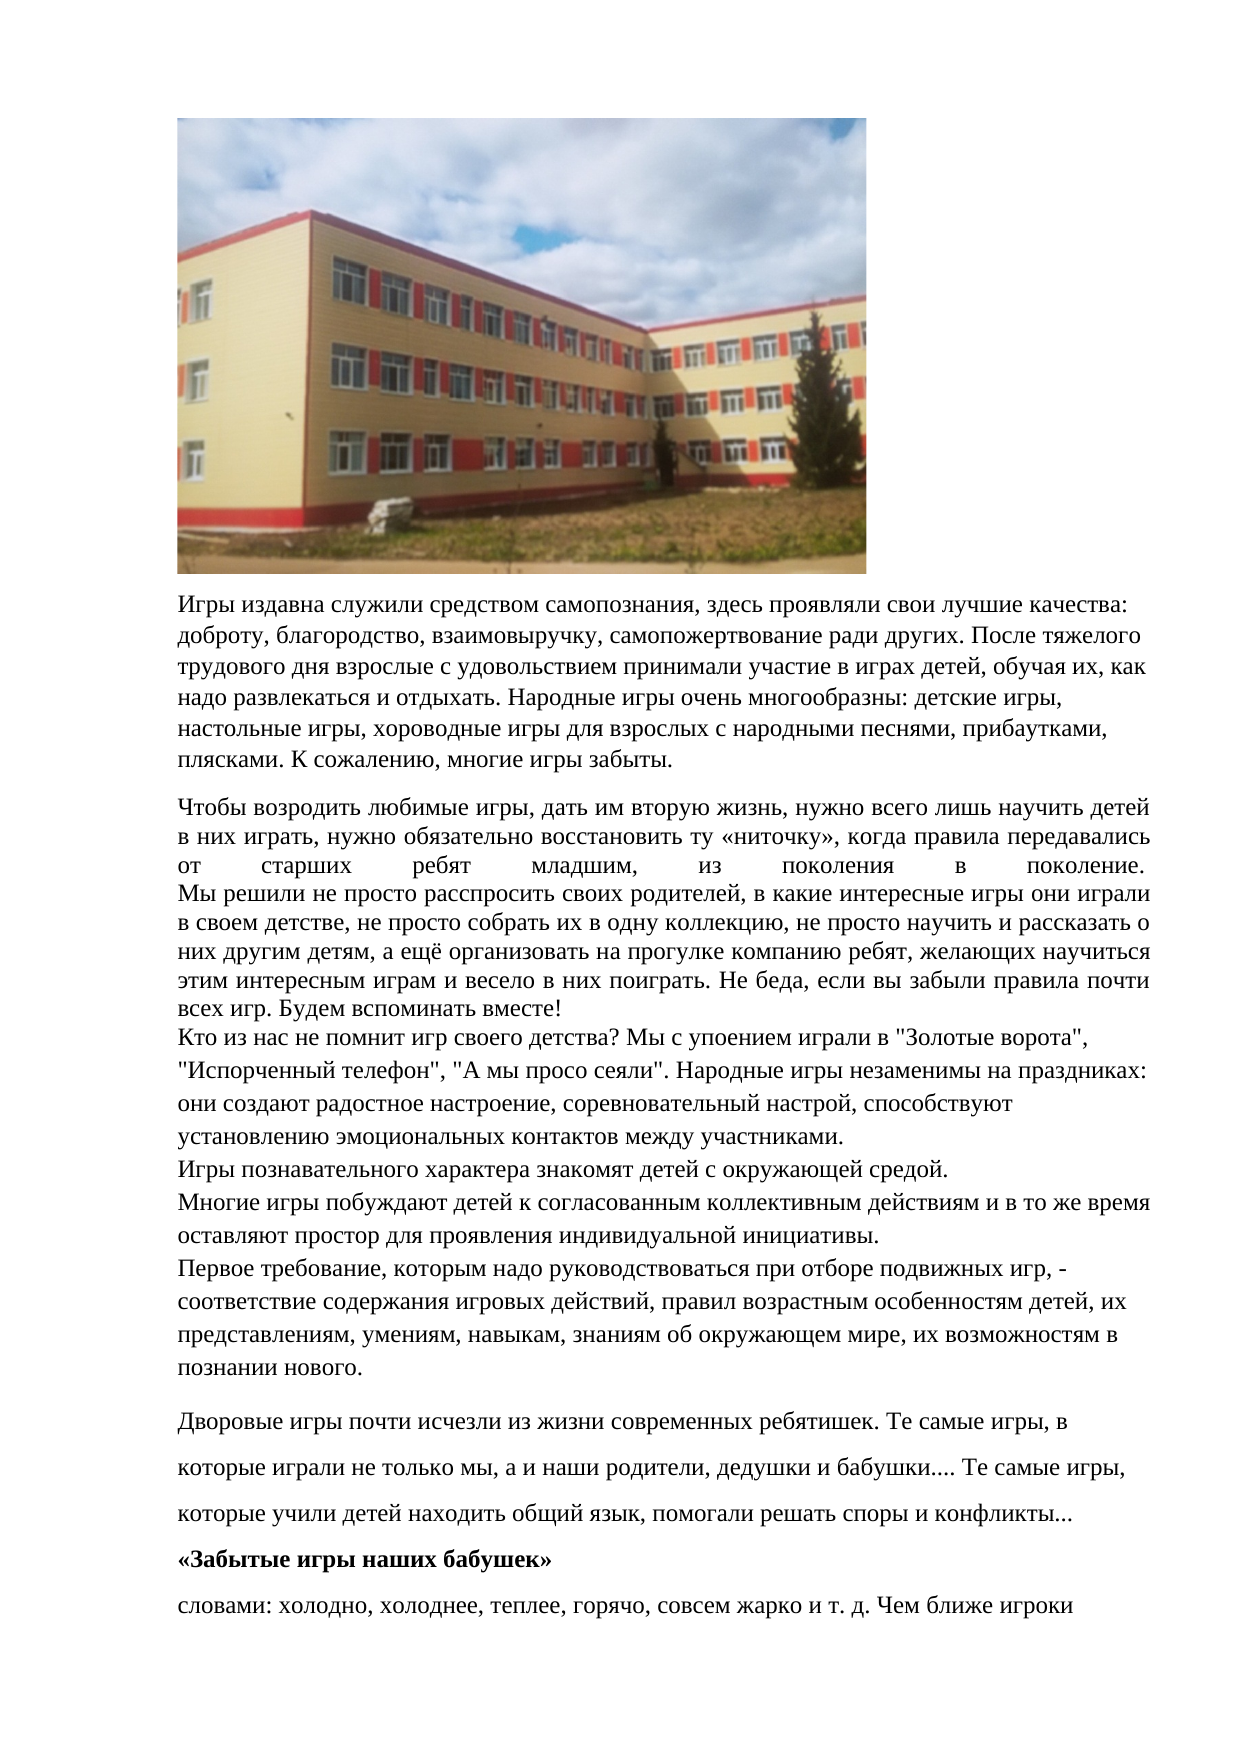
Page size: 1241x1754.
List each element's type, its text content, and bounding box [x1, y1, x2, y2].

picture [177, 118, 867, 574]
text Чтобы возродить любимые игры, дать им вторую жизнь, нужно всего лишь научить детей в них играть, нужно обязательно восстановить ту «ниточку», когда правила передавались от старших ребят младшим, из поколения в поколение. Мы решили не просто расспросить своих родителей, в какие интересные игры они играли в своем детстве, не просто собрать их в одну коллекцию, не просто научить и рассказать о них другим детям, а ещё организовать на прогулке компанию ребят, желающих научиться этим интересным играм и весело в них поиграть. Не беда, если вы забыли правила почти всех игр. Будем вспоминать вместе! [177, 792, 1152, 1022]
text Игры издавна служили средством самопознания, здесь проявляли свои лучшие качества: доброту, благородство, взаимовыручку, самопожертвование ради других. После тяжелого трудового дня взрослые с удовольствием принимали участие в играх детей, обучая их, как надо развлекаться и отдыхать. Народные игры очень многообразны: детские игры, настольные игры, хороводные игры для взрослых с народными песнями, прибаутками, плясками. К сожалению, многие игры забыты. [177, 589, 1152, 773]
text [177, 1406, 1152, 1619]
text Кто из нас не помнит игр своего детства? Мы с упоением играли в "Золотые ворота", "Испорченный телефон", "А мы просо сеяли". Народные игры незаменимы на праздниках: они создают радостное настроение, соревновательный настрой, способствуют установлению эмоциональных контактов между участниками. Игры познавательного характера знакомят детей с окружающей средой. Многие игры побуждают детей к согласованным коллективным действиям и в то же время оставляют простор для проявления индивидуальной инициативы. Первое требование, которым надо руководствоваться при отборе подвижных игр, - соответствие содержания игровых действий, правил возрастным особенностям детей, их представлениям, умениям, навыкам, знаниям об окружающем мире, их возможностям в познании нового. [177, 1022, 1152, 1381]
